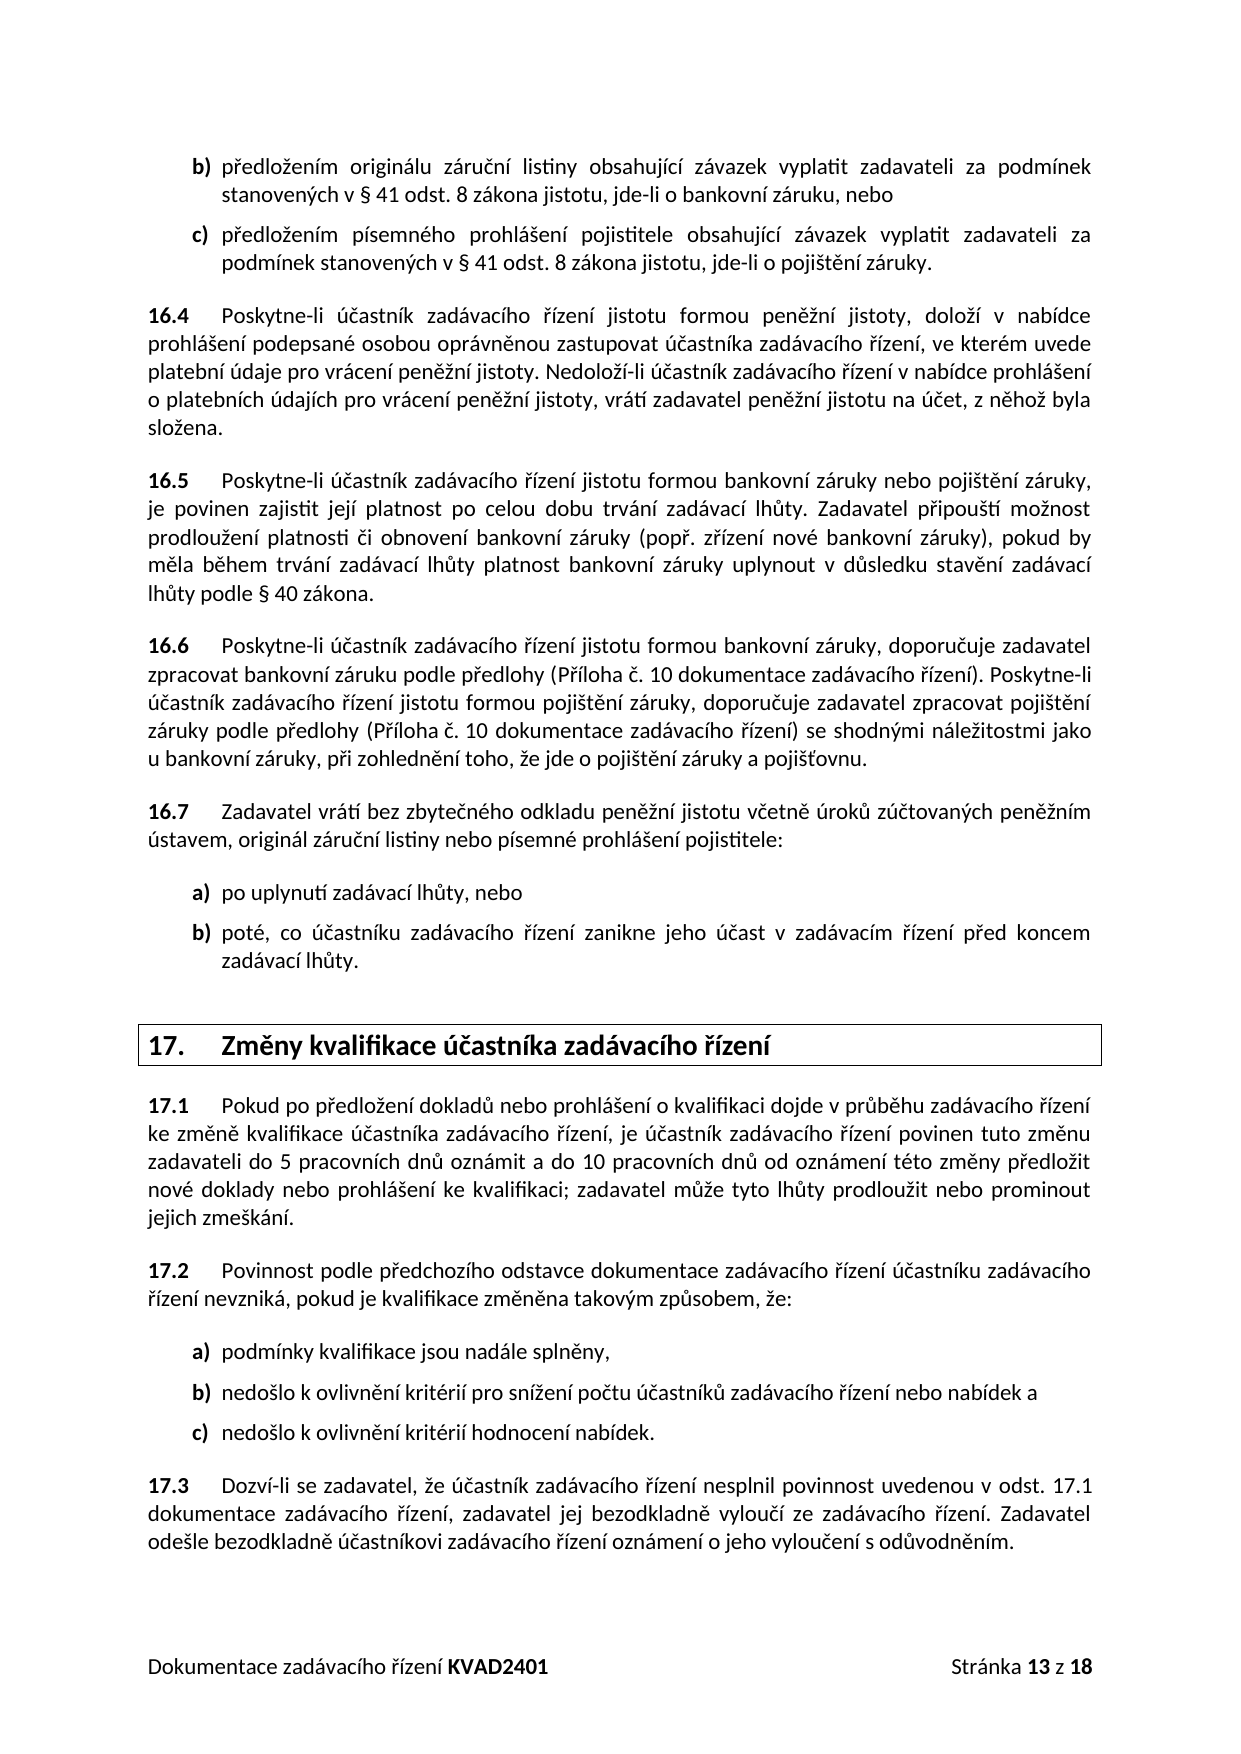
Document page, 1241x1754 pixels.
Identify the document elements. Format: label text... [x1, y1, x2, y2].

text Změny kvalifikace účastníka zadávacího řízení [139, 1025, 1101, 1065]
text Poskytne-li účastník zadávacího řízení jistotu formou peněžní jistoty, doloží v nabídce prohlášení podepsané osobou oprávněnou zastupovat účastníka zadávacího řízení, ve kterém uvede platební údaje pro vrácení peněžní jistoty. Nedoloží-li účastník zadávacího řízení v nabídce prohlášení o platebních údajích pro vrácení peněžní jistoty, vrátí zadavatel peněžní jistotu na účet, z něhož byla složena. [148, 301, 1093, 442]
text předložením písemného prohlášení pojistitele obsahující závazek vyplatit zadavateli za podmínek stanovených v § 41 odst. 8 zákona jistotu, jde-li o pojištění záruky. [192, 220, 1093, 276]
text Dozví-li se zadavatel, že účastník zadávacího řízení nesplnil povinnost uvedenou v odst. 17.1 dokumentace zadávacího řízení, zadavatel jej bezodkladně vyloučí ze zadávacího řízení. Zadavatel odešle bezodkladně účastníkovi zadávacího řízení oznámení o jeho vyloučení s odůvodněním. [148, 1471, 1093, 1556]
text Povinnost podle předchozího odstavce dokumentace zadávacího řízení účastníku zadávacího řízení nevzniká, pokud je kvalifikace změněna takovým způsobem, že: [148, 1256, 1093, 1312]
text Poskytne-li účastník zadávacího řízení jistotu formou bankovní záruky nebo pojištění záruky, je povinen zajistit její platnost po celou dobu trvání zadávací lhůty. Zadavatel připouští možnost prodloužení platnosti či obnovení bankovní záruky (popř. zřízení nové bankovní záruky), pokud by měla během trvání zadávací lhůty platnost bankovní záruky uplynout v důsledku stavění zadávací lhůty podle § 40 zákona. [148, 467, 1093, 607]
text nedošlo k ovlivnění kritérií hodnocení nabídek. [192, 1418, 1093, 1446]
text nedošlo k ovlivnění kritérií pro snížení počtu účastníků zadávacího řízení nebo nabídek a [192, 1378, 1093, 1406]
text podmínky kvalifikace jsou nadále splněny, [192, 1337, 1093, 1365]
text Poskytne-li účastník zadávacího řízení jistotu formou bankovní záruky, doporučuje zadavatel zpracovat bankovní záruku podle předlohy (Příloha č. 10 dokumentace zadávacího řízení). Poskytne-li účastník zadávacího řízení jistotu formou pojištění záruky, doporučuje zadavatel zpracovat pojištění záruky podle předlohy (Příloha č. 10 dokumentace zadávacího řízení) se shodnými náležitostmi jako u bankovní záruky, při zohlednění toho, že jde o pojištění záruky a pojišťovnu. [148, 632, 1093, 772]
text Pokud po předložení dokladů nebo prohlášení o kvalifikaci dojde v průběhu zadávacího řízení ke změně kvalifikace účastníka zadávacího řízení, je účastník zadávacího řízení povinen tuto změnu zadavateli do 5 pracovních dnů oznámit a do 10 pracovních dnů od oznámení této změny předložit nové doklady nebo prohlášení ke kvalifikaci; zadavatel může tyto lhůty prodloužit nebo prominout jejich zmeškání. [148, 1091, 1093, 1231]
text po uplynutí zadávací lhůty, nebo [192, 878, 1093, 906]
text Zadavatel vrátí bez zbytečného odkladu peněžní jistotu včetně úroků zúčtovaných peněžním ústavem, originál záruční listiny nebo písemné prohlášení pojistitele: [148, 797, 1093, 853]
text předložením originálu záruční listiny obsahující závazek vyplatit zadavateli za podmínek stanovených v § 41 odst. 8 zákona jistotu, jde-li o bankovní záruku, nebo [192, 152, 1093, 208]
text poté, co účastníku zadávacího řízení zanikne jeho účast v zadávacím řízení před koncem zadávací lhůty. [192, 918, 1093, 974]
